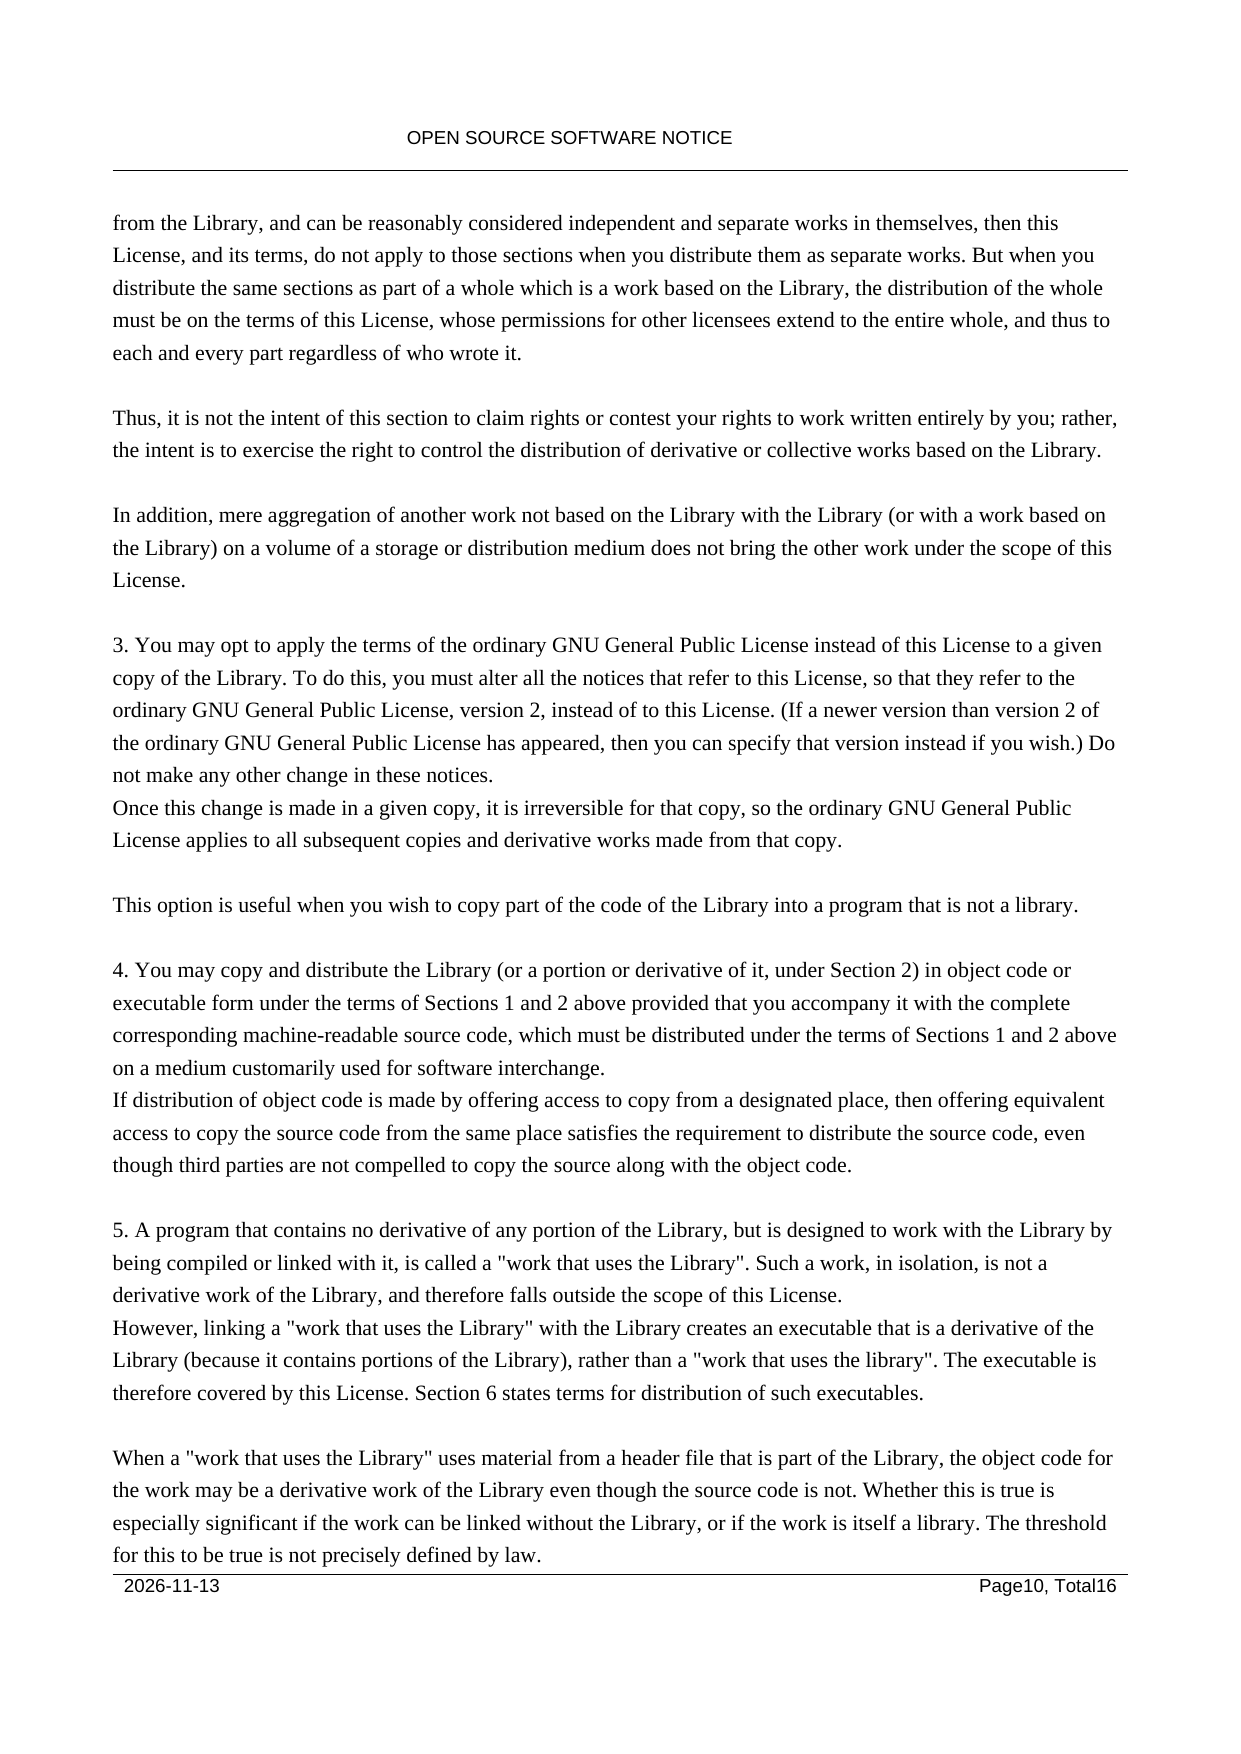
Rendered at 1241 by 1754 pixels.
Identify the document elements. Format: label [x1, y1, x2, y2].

text [112, 206, 1128, 1571]
